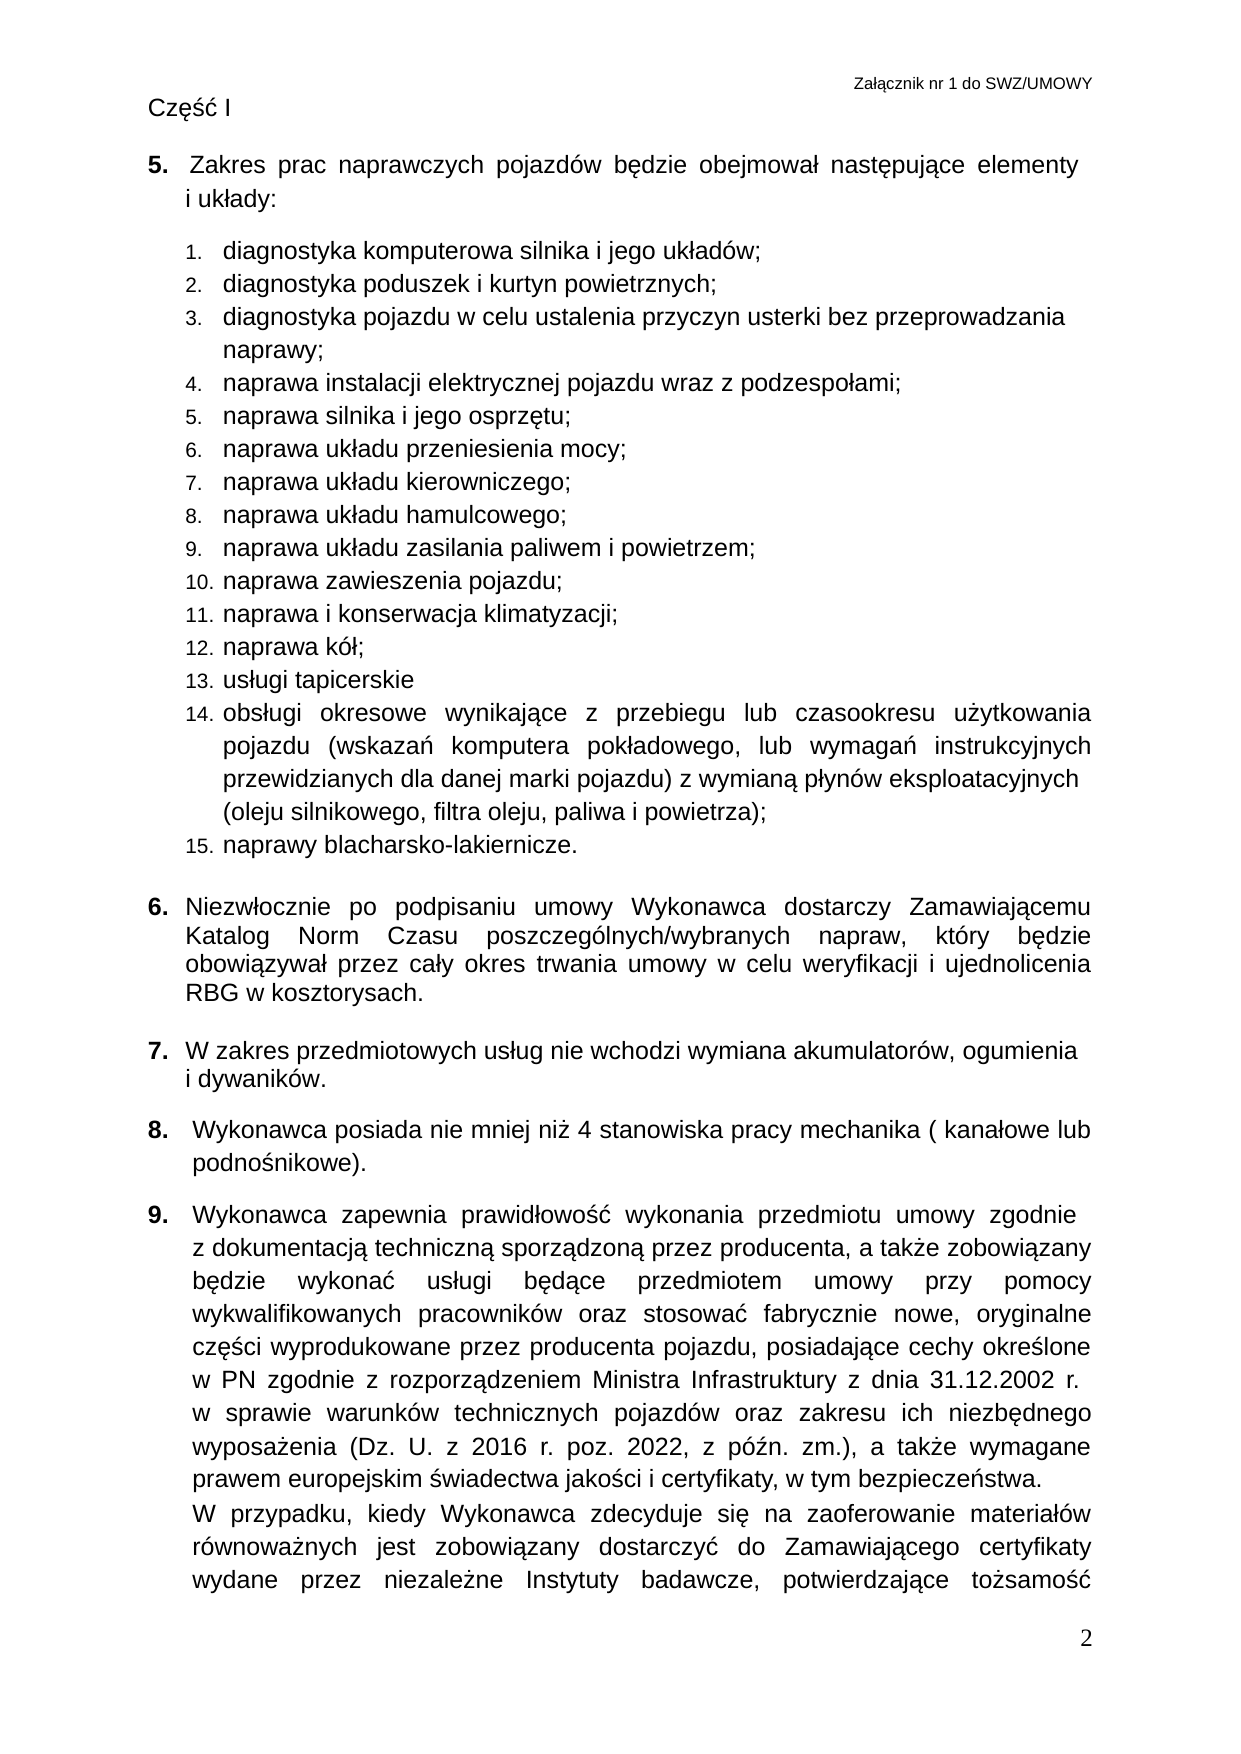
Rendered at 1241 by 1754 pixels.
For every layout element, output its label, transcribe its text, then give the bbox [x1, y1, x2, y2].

list obsługi okresowe wynikające z przebiegu lub czasookresu użytkowania pojazdu (wskazań komputera pokładowego, lub wymagań instrukcyjnych przewidzianych dla danej marki pojazdu) z wymianą płynów eksploatacyjnych [185, 698, 1092, 793]
list diagnostyka komputerowa silnika i jego układów; [185, 236, 1092, 264]
list Wykonawca zapewnia prawidłowość wykonania przedmiotu umowy zgodnie z dokumentacją techniczną sporządzoną przez producenta, a także zobowiązany będzie wykonać usługi będące przedmiotem umowy przy pomocy wykwalifikowanych pracowników oraz stosować fabrycznie nowe, oryginalne części wyprodukowane przez producenta pojazdu, posiadające cechy określone w PN zgodnie z rozporządzeniem Ministra Infrastruktury z dnia 31.12.2002 r. w sprawie warunków technicznych pojazdów oraz zakresu ich niezbędnego wyposażenia (Dz. U. z 2016 r. poz. 2022, z późn. zm.), a także wymagane prawem europejskim świadectwa jakości i certyfikaty, w tym bezpieczeństwa. [148, 1200, 1092, 1493]
list naprawa układu hamulcowego; [185, 500, 1092, 529]
list Wykonawca posiada nie mniej niż 4 stanowiska pracy mechanika ( kanałowe lub podnośnikowe). [148, 1115, 1092, 1177]
list Zakres prac naprawczych pojazdów będzie obejmował następujące elementy i układy: [148, 151, 1092, 212]
list diagnostyka poduszek i kurtyn powietrznych; [185, 269, 1092, 297]
list naprawa układu zasilania paliwem i powietrzem; [185, 533, 1092, 562]
list diagnostyka pojazdu w celu ustalenia przyczyn usterki bez przeprowadzania naprawy; [185, 302, 1092, 363]
list naprawa układu przeniesienia mocy; [185, 434, 1092, 463]
list naprawa kół; [185, 632, 1092, 661]
list (oleju silnikowego, filtra oleju, paliwa i powietrza); [223, 797, 1092, 826]
list Niezwłocznie po podpisaniu umowy Wykonawca dostarczy Zamawiającemu Katalog Norm Czasu poszczególnych/wybranych napraw, który będzie obowiązywał przez cały okres trwania umowy w celu weryfikacji i ujednolicenia RBG w kosztorysach. [148, 892, 1092, 1007]
list naprawa układu kierowniczego; [185, 467, 1092, 496]
list W zakres przedmiotowych usług nie wchodzi wymiana akumulatorów, ogumienia i dywaników. [148, 1036, 1092, 1093]
list naprawa instalacji elektrycznej pojazdu wraz z podzespołami; [185, 368, 1092, 397]
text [192, 1499, 1092, 1593]
list naprawa i konserwacja klimatyzacji; [185, 599, 1092, 628]
list naprawy blacharsko-lakiernicze. [185, 830, 1092, 859]
list naprawa zawieszenia pojazdu; [185, 566, 1092, 595]
list naprawa silnika i jego osprzętu; [185, 401, 1092, 429]
list usługi tapicerskie [185, 665, 1092, 694]
